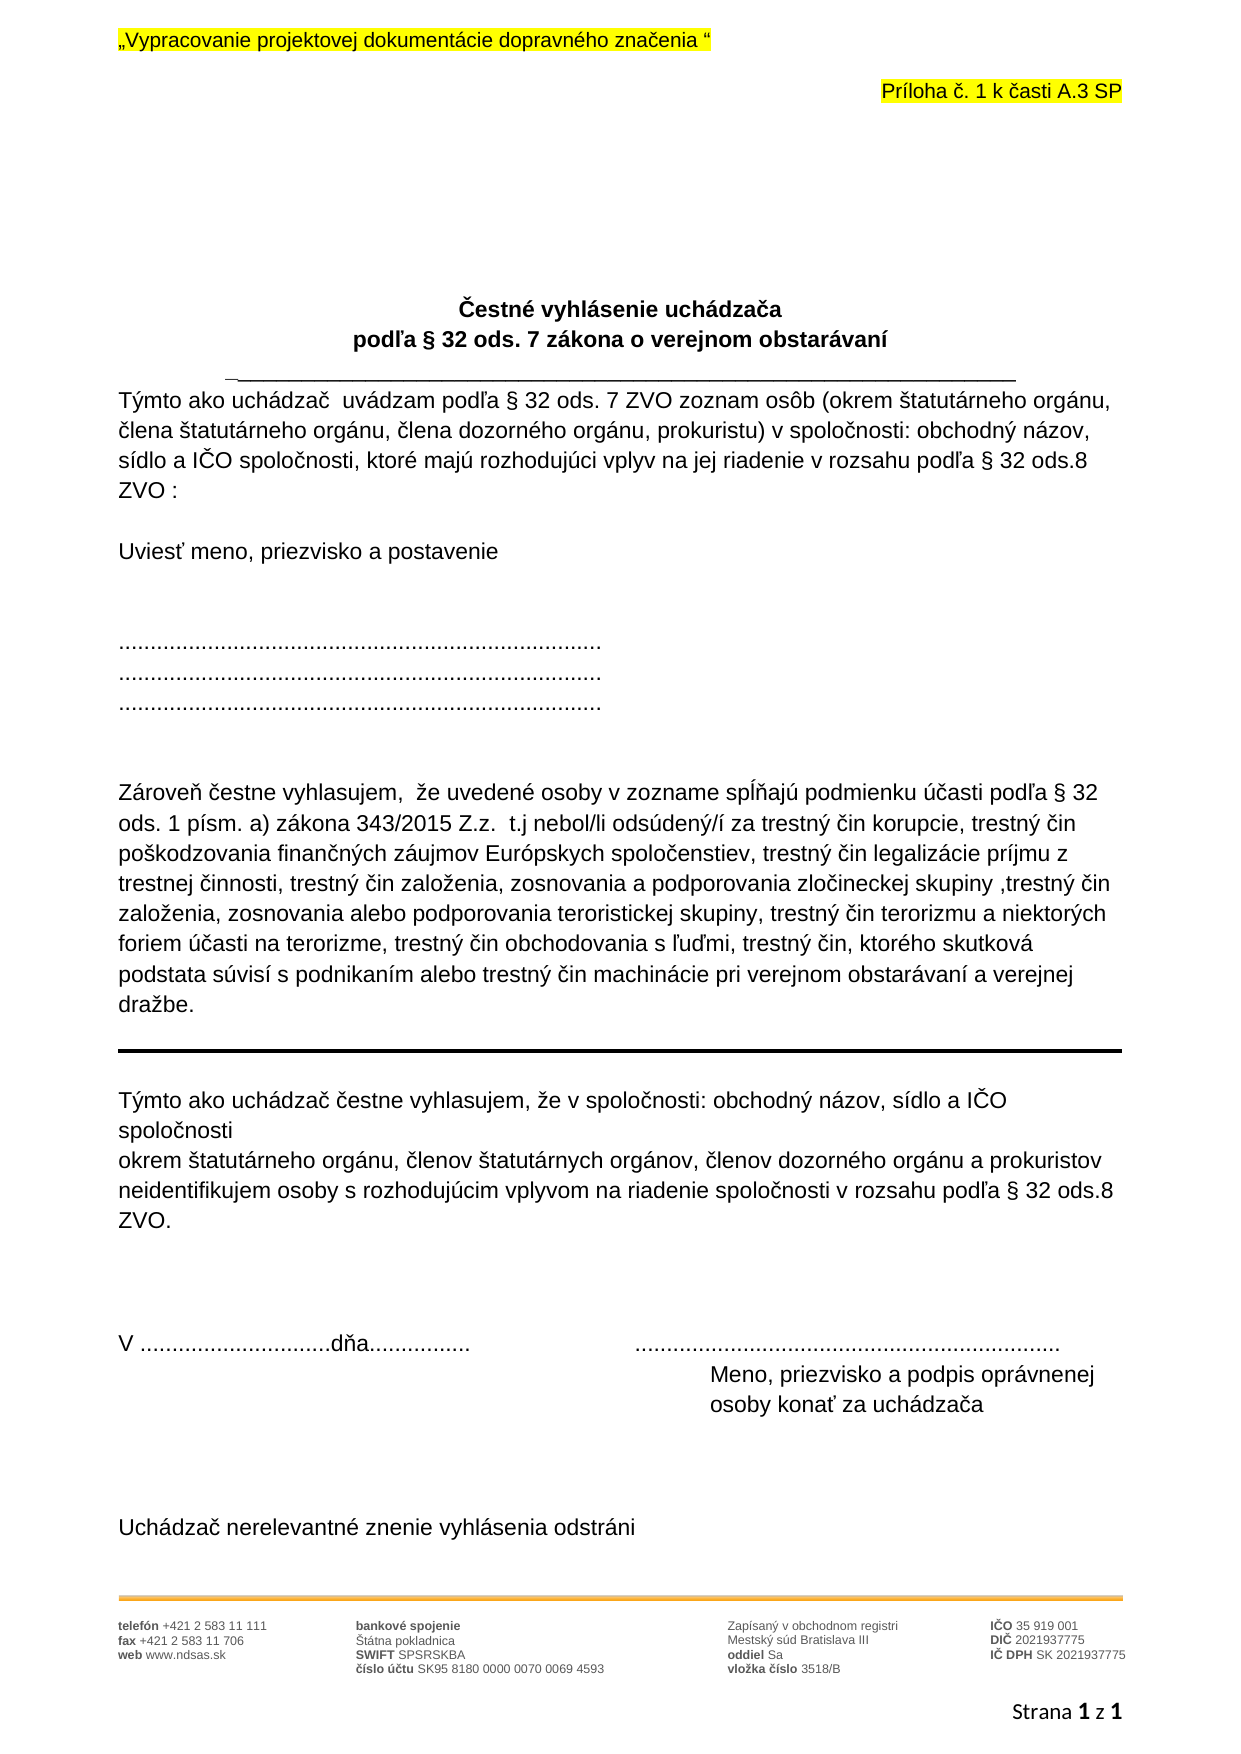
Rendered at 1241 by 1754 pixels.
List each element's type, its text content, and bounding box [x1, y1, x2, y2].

text Týmto ako uchádzač čestne vyhlasujem, že v spoločnosti: obchodný názov, sídlo a IČO spoločnosti [118, 1087, 1122, 1143]
text Čestné vyhlásenie uchádzača [118, 296, 1122, 322]
text podľa § 32 ods. 7 zákona o verejnom obstarávaní [118, 326, 1122, 353]
text V ..............................dňa................ ................................................................... [118, 1330, 1122, 1357]
text ............................................................................ [118, 658, 1122, 685]
text ______________________________________________________________ [118, 356, 1122, 383]
text Zároveň čestne vyhlasujem, že uvedené osoby v zozname spĺňajú podmienku účasti podľa § 32 ods. 1 písm. a) zákona 343/2015 Z.z. t.j nebol/li odsúdený/í za trestný čin korupcie, trestný čin poškodzovania finančných záujmov Európskych spoločenstiev, trestný čin legalizácie príjmu z trestnej činnosti, trestný čin založenia, zosnovania a podporovania zločineckej skupiny ,trestný čin založenia, zosnovania alebo podporovania teroristickej skupiny, trestný čin terorizmu a niektorých foriem účasti na terorizme, trestný čin obchodovania s ľuďmi, trestný čin, ktorého skutková podstata súvisí s podnikaním alebo trestný čin machinácie pri verejnom obstarávaní a verejnej dražbe. [118, 779, 1122, 1017]
text ............................................................................ [118, 628, 1122, 655]
text okrem štatutárneho orgánu, členov štatutárnych orgánov, členov dozorného orgánu a prokuristov neidentifikujem osoby s rozhodujúcim vplyvom na riadenie spoločnosti v rozsahu podľa § 32 ods.8 ZVO. [118, 1147, 1122, 1234]
text Týmto ako uchádzač uvádzam podľa § 32 ods. 7 ZVO zoznam osôb (okrem štatutárneho orgánu, člena štatutárneho orgánu, člena dozorného orgánu, prokuristu) v spoločnosti: obchodný názov, sídlo a IČO spoločnosti, ktoré majú rozhodujúci vplyv na jej riadenie v rozsahu podľa § 32 ods.8 ZVO : [118, 387, 1122, 504]
text Uviesť meno, priezvisko a postavenie [118, 538, 1122, 564]
text ............................................................................ [118, 689, 1122, 715]
text Uchádzač nerelevantné znenie vyhlásenia odstráni [118, 1513, 1122, 1540]
text Meno, priezvisko a podpis oprávnenej osoby konať za uchádzača [710, 1361, 1122, 1417]
